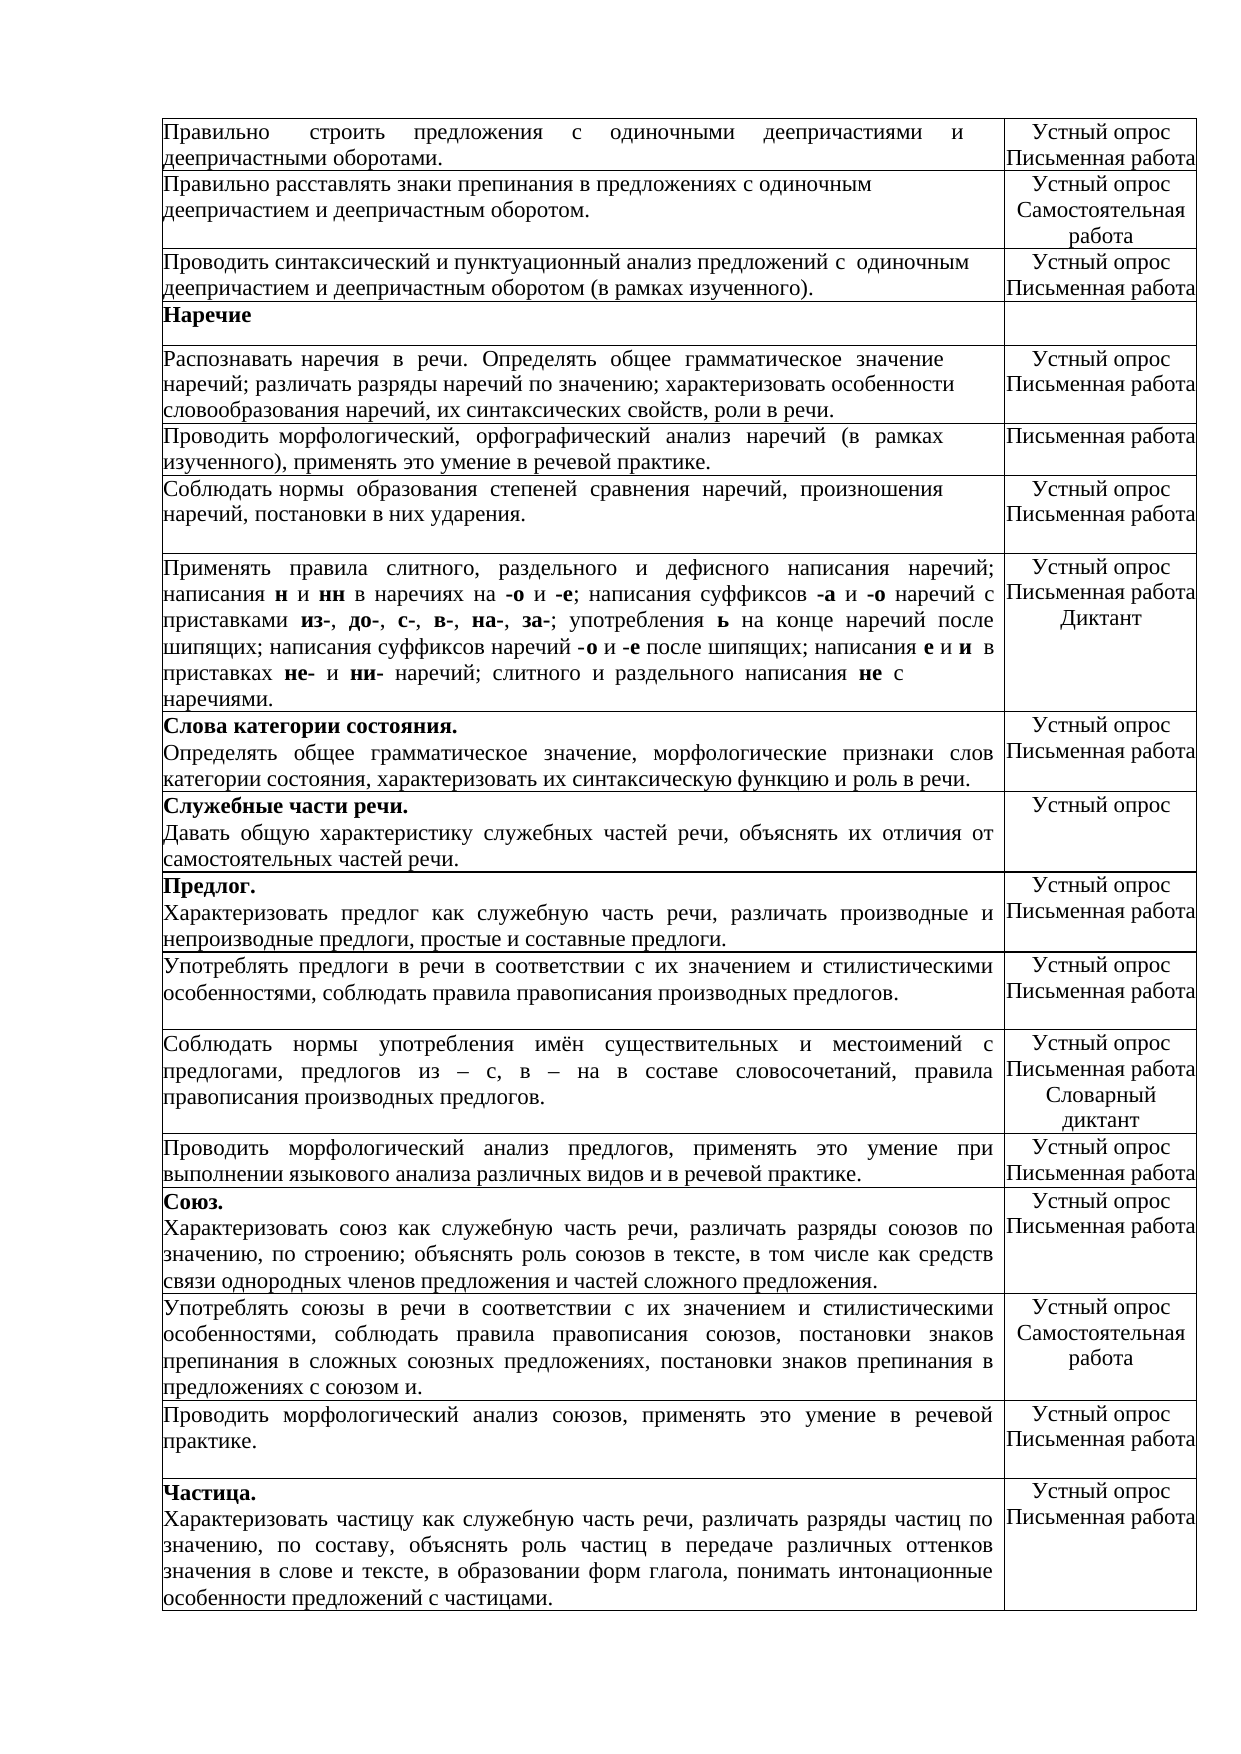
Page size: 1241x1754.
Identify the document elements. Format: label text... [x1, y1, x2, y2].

table_cell Проводить морфологический, орфографический анализ наречий (в рамках изученного), применять это умение в речевой практике. [163, 424, 1004, 475]
table_cell Слова категории состояния. Определять общее грамматическое значение, морфологические признаки слов категории состояния, характеризовать их синтаксическую функцию и роль в речи. [163, 712, 1004, 791]
table_cell Правильно расставлять знаки препинания в предложениях с одиночным деепричастием и деепричастным оборотом. [163, 171, 1004, 248]
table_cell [1005, 119, 1196, 170]
table_cell Правильно строить предложения с одиночными деепричастиями и деепричастными оборотами. [163, 119, 1004, 170]
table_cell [1005, 1479, 1196, 1610]
table_cell Наречие [163, 302, 1004, 344]
table_cell Распознавать наречия в речи. Определять общее грамматическое значение наречий; различать разряды наречий по значению; характеризовать особенности словообразования наречий, их синтаксических свойств, роли в речи. [163, 346, 1004, 422]
table_cell [1005, 302, 1196, 344]
table_cell Употреблять союзы в речи в соответствии с их значением и стилистическими особенностями, соблюдать правила правописания союзов, постановки знаков препинания в сложных союзных предложениях, постановки знаков препинания в предложениях с союзом и. [163, 1294, 1004, 1399]
table_cell Применять правила слитного, раздельного и дефисного написания наречий; написания н и нн в наречиях на -о и -е; написания суффиксов -а и -о наречий с приставками из-, до-, с-, в-, на-, за-; употребления ь на конце наречий после шипящих; написания суффиксов наречий -о и -е после шипящих; написания е и и в приставках не- и ни- наречий; слитного и раздельного написания не с наречиями. [163, 554, 1004, 711]
table_cell Устный опрос Письменная работа [1005, 1134, 1196, 1187]
table_cell Союз. Характеризовать союз как служебную часть речи, различать разряды союзов по значению, по строению; объяснять роль союзов в тексте, в том числе как средств связи однородных членов предложения и частей сложного предложения. [163, 1188, 1004, 1293]
table_cell Устный опрос Письменная работа [1005, 346, 1196, 422]
table_cell Соблюдать нормы образования степеней сравнения наречий, произношения наречий, постановки в них ударения. [163, 476, 1004, 553]
table_cell Устный опрос Письменная работа [1005, 873, 1196, 951]
table_cell Проводить морфологический анализ предлогов, применять это умение при выполнении языкового анализа различных видов и в речевой практике. [163, 1134, 1004, 1187]
table_cell Устный опрос Самостоятельная работа [1005, 171, 1196, 248]
table_cell Устный опрос Письменная работа Диктант [1005, 554, 1196, 711]
table_cell Употреблять предлоги в речи в соответствии с их значением и стилистическими особенностями, соблюдать правила правописания производных предлогов. [163, 953, 1004, 1029]
table_cell Проводить синтаксический и пунктуационный анализ предложений с одиночным деепричастием и деепричастным оборотом (в рамках изученного). [163, 249, 1004, 301]
table_cell Устный опрос Письменная работа [1005, 1188, 1196, 1293]
table_cell Устный опрос Письменная работа [1005, 249, 1196, 301]
table_cell Устный опрос Письменная работа [1005, 476, 1196, 553]
table_cell Частица. Характеризовать частицу как служебную часть речи, различать разряды частиц по значению, по составу, объяснять роль частиц в передаче различных оттенков значения в слове и тексте, в образовании форм глагола, понимать интонационные особенности предложений с частицами. [163, 1479, 1004, 1610]
table_cell Письменная работа [1005, 424, 1196, 475]
table_cell Служебные части речи. Давать общую характеристику служебных частей речи, объяснять их отличия от самостоятельных частей речи. [163, 792, 1004, 871]
table_cell Устный опрос Письменная работа [1005, 1401, 1196, 1477]
table_cell Соблюдать нормы употребления имён существительных и местоимений с предлогами, предлогов из – с, в – на в составе словосочетаний, правила правописания производных предлогов. [163, 1030, 1004, 1133]
table_cell Устный опрос Письменная работа [1005, 712, 1196, 791]
table_cell Устный опрос [1005, 792, 1196, 871]
table_cell Предлог. Характеризовать предлог как служебную часть речи, различать производные и непроизводные предлоги, простые и составные предлоги. [163, 873, 1004, 951]
table_cell Устный опрос Письменная работа Словарный диктант [1005, 1030, 1196, 1133]
table_cell Устный опрос Письменная работа [1005, 953, 1196, 1029]
table_cell Проводить морфологический анализ союзов, применять это умение в речевой практике. [163, 1401, 1004, 1477]
table_cell Устный опрос Самостоятельная работа [1005, 1294, 1196, 1399]
